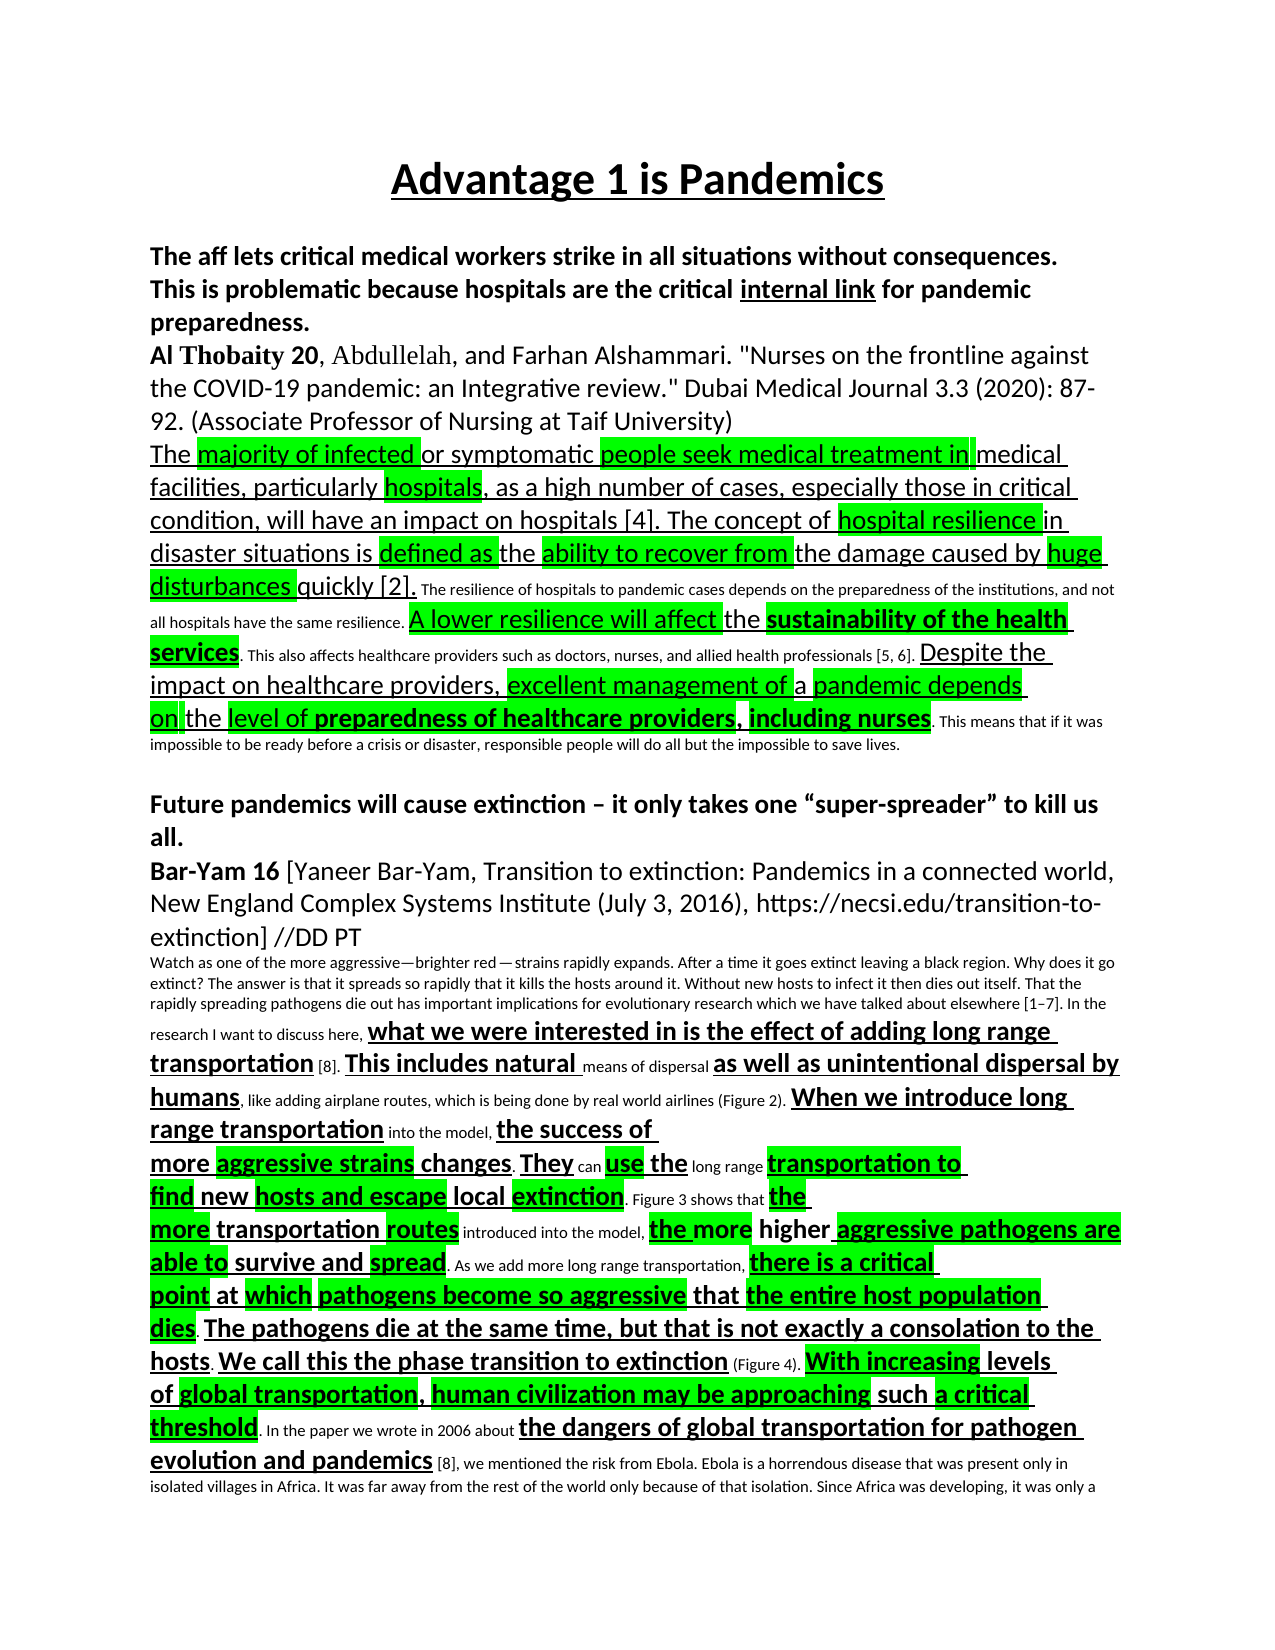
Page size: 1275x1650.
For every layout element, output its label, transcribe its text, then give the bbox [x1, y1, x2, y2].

text Advantage 1 is Pandemics [150, 150, 1125, 206]
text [150, 953, 1125, 1496]
text Bar-Yam 16 [Yaneer Bar-Yam, Transition to extinction: Pandemics in a connected world, New England Complex Systems Institute (July 3, 2016), https://necsi.edu/transition-to-extinction] //DD PT [150, 854, 1125, 953]
text The majority of infected or symptomatic people seek medical treatment in medical facilities, particularly hospitals, as a high number of cases, especially those in critical condition, will have an impact on hospitals [4]. The concept of hospital resilience in disaster situations is defined as the ability to recover from the damage caused by huge disturbances quickly [2]. The resilience of hospitals to pandemic cases depends on the preparedness of the institutions, and not all hospitals have the same resilience. A lower resilience will affect the sustainability of the health services. This also affects healthcare providers such as doctors, nurses, and allied health professionals [5, 6]. Despite the impact on healthcare providers, excellent management of a pandemic depends on the level of preparedness of healthcare providers, including nurses. This means that if it was impossible to be ready before a crisis or disaster, responsible people will do all but the impossible to save lives. [150, 437, 1125, 754]
text This is problematic because hospitals are the critical internal link for pandemic preparedness. [150, 272, 1125, 338]
text Future pandemics will cause extinction – it only takes one “super-spreader” to kill us all. [150, 788, 1125, 854]
text The aff lets critical medical workers strike in all situations without consequences. [150, 239, 1125, 272]
text Al Thobaity 20, Abdullelah, and Farhan Alshammari. "Nurses on the frontline against the COVID-19 pandemic: an Integrative review." Dubai Medical Journal 3.3 (2020): 87-92. (Associate Professor of Nursing at Taif University) [150, 338, 1125, 437]
